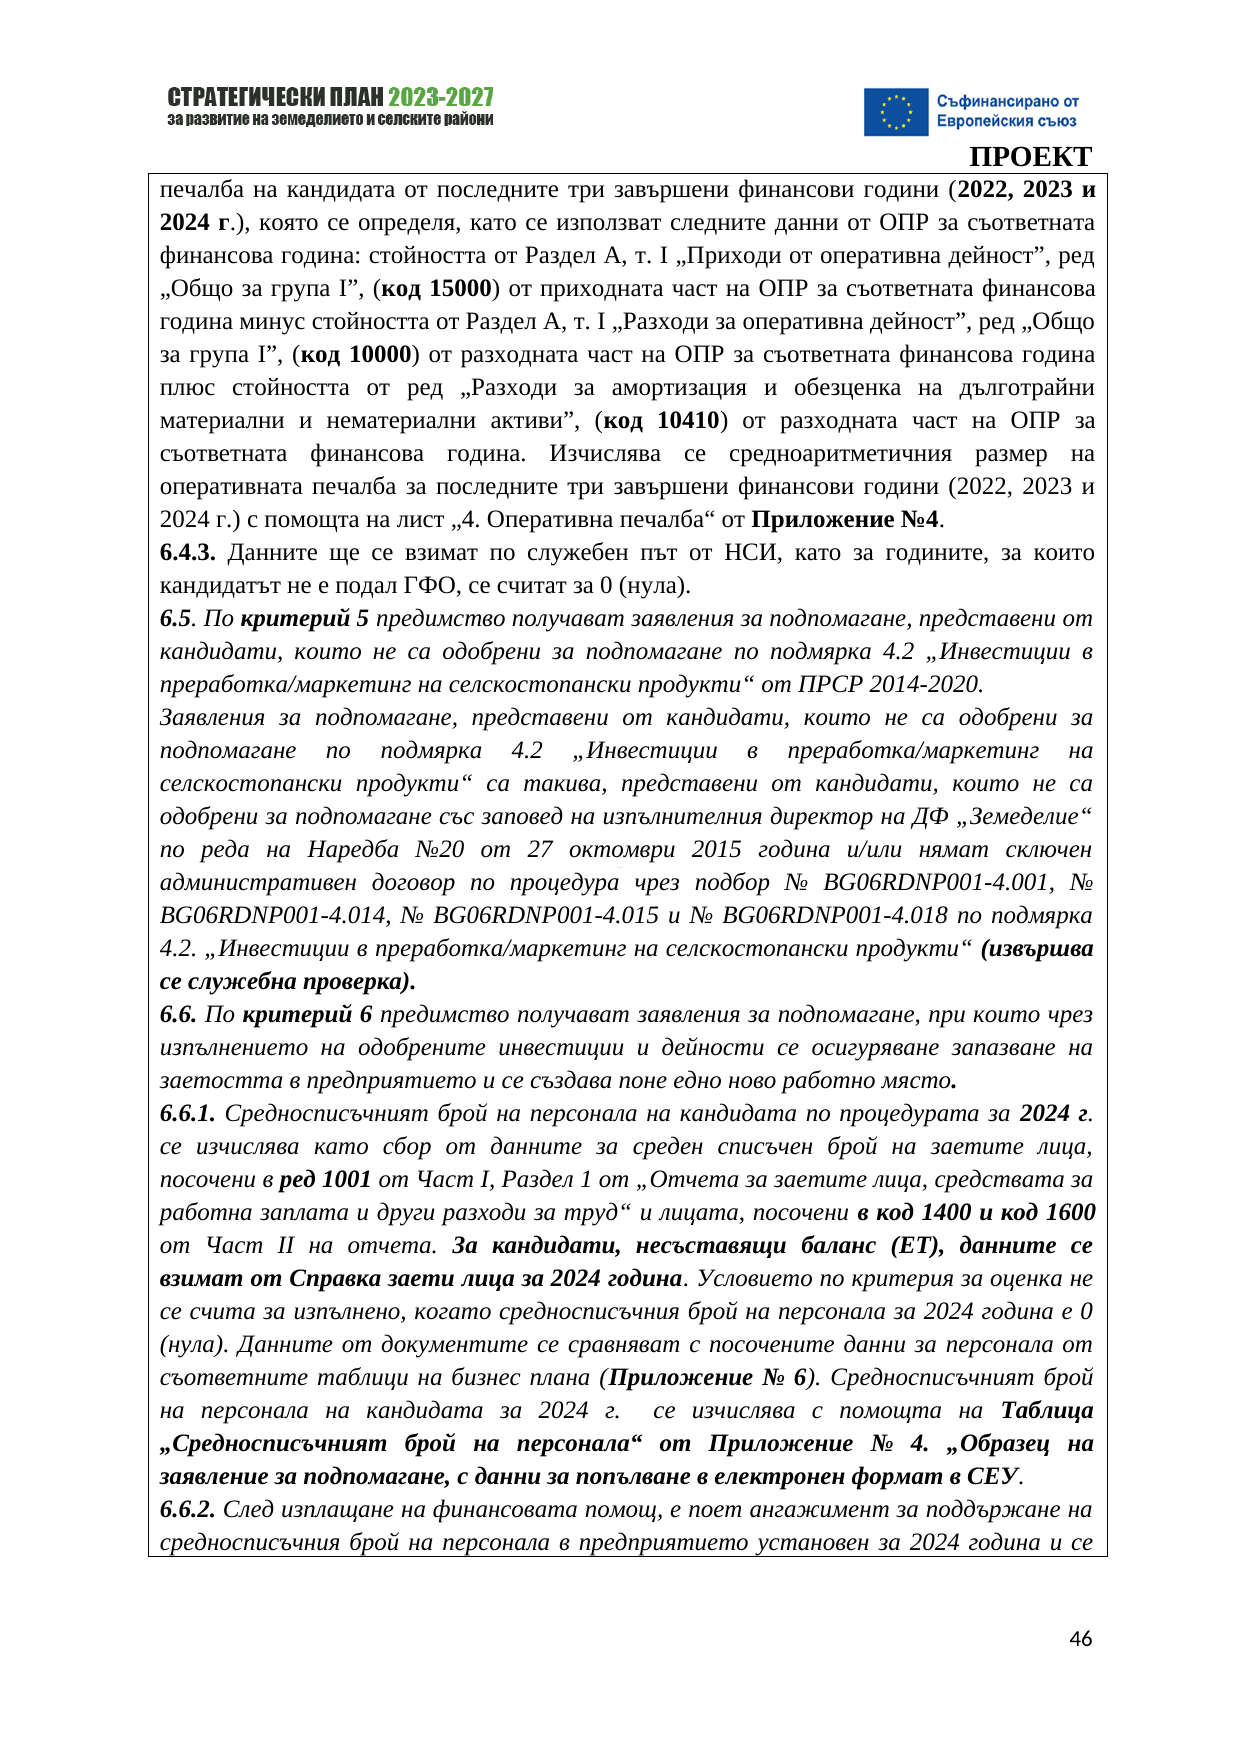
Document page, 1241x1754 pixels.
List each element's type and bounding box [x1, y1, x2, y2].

picture [166, 73, 494, 139]
picture [861, 85, 1093, 139]
table_header [149, 174, 1107, 1556]
